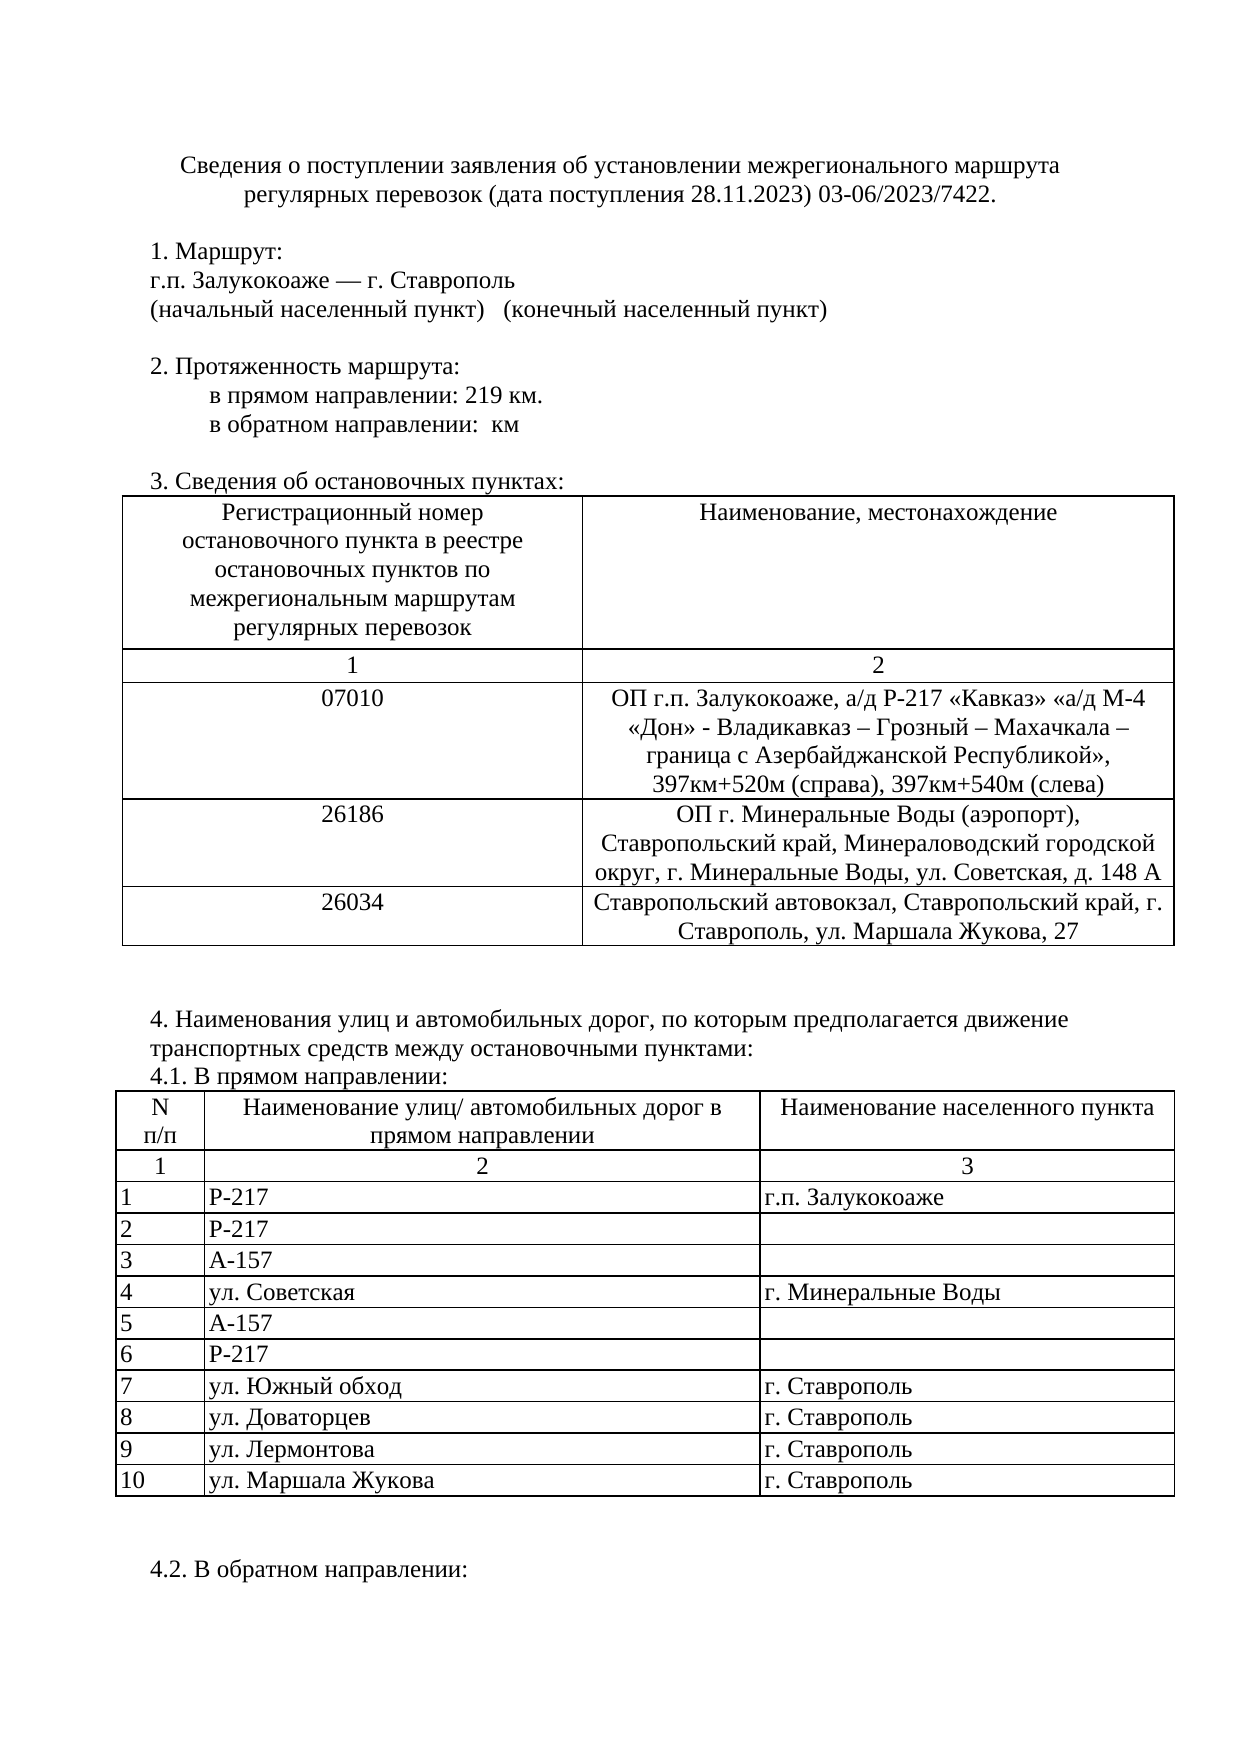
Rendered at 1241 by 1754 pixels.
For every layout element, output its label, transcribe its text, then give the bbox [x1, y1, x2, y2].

table_cell 3 [117, 1245, 204, 1275]
table_header Наименование населенного пункта [761, 1092, 1174, 1149]
table_header Регистрационный номер остановочного пункта в реестре остановочных пунктов по межрегиональным маршрутам регулярных перевозок [123, 497, 582, 648]
table_cell [761, 1308, 1174, 1338]
table_cell 7 [117, 1371, 204, 1401]
table_cell 26034 [123, 887, 582, 945]
table_cell 10 [117, 1465, 204, 1495]
table_cell 26186 [123, 800, 582, 886]
table_cell ОП г. Минеральные Воды (аэропорт), Ставропольский край, Минераловодский городской округ, г. Минеральные Воды, ул. Советская, д. 148 А [583, 800, 1173, 886]
table_header Наименование улиц/ автомобильных дорог в прямом направлении [205, 1092, 759, 1149]
table_cell Р-217 [205, 1182, 759, 1212]
table_cell 3 [761, 1151, 1174, 1181]
table_header N п/п [117, 1092, 204, 1149]
table_cell 5 [117, 1308, 204, 1338]
table_cell [761, 1340, 1174, 1369]
text Сведения о поступлении заявления об установлении межрегионального маршрута регулярных перевозок (дата поступления 28.11.2023) 03-06/2023/7422. [150, 150, 1090, 207]
table_cell 07010 [123, 683, 582, 798]
table_cell 1 [117, 1151, 204, 1181]
text 4. Наименования улиц и автомобильных дорог, по которым предполагается движение транспортных средств между остановочными пунктами: [150, 1004, 1090, 1061]
table_cell ОП г.п. Залукокоаже, а/д Р-217 «Кавказ» «а/д М-4 «Дон» - Владикавказ – Грозный – Махачкала – граница с Азербайджанской Республикой», 397км+520м (справа), 397км+540м (слева) [583, 683, 1173, 798]
table_cell ул. Советская [205, 1277, 759, 1306]
table_cell г. Ставрополь [761, 1434, 1174, 1464]
table_cell [761, 1245, 1174, 1275]
table_cell 8 [117, 1402, 204, 1432]
table_cell А-157 [205, 1245, 759, 1275]
table_cell ул. Маршала Жукова [205, 1465, 759, 1495]
table_cell г. Ставрополь [761, 1402, 1174, 1432]
table_cell г. Ставрополь [761, 1465, 1174, 1495]
table_cell г. Ставрополь [761, 1371, 1174, 1401]
table_cell 6 [117, 1340, 204, 1369]
table_cell ул. Лермонтова [205, 1434, 759, 1464]
table_cell А-157 [205, 1308, 759, 1338]
table_cell 2 [583, 650, 1173, 681]
table_cell Р-217 [205, 1340, 759, 1369]
table_cell г.п. Залукокоаже [761, 1182, 1174, 1212]
table_cell [761, 1214, 1174, 1243]
table_cell 2 [205, 1151, 759, 1181]
text 4.1. В прямом направлении: [150, 1061, 1090, 1090]
text г.п. Залукокоаже — г. Ставрополь [150, 265, 1090, 294]
table_cell ул. Доваторцев [205, 1402, 759, 1432]
text 2. Протяженность маршрута: [150, 351, 1090, 380]
table_cell Ставропольский автовокзал, Ставропольский край, г. Ставрополь, ул. Маршала Жукова, 27 [583, 887, 1173, 945]
text 4.2. В обратном направлении: [150, 1554, 1090, 1583]
text в прямом направлении: 219 км. [150, 380, 1090, 409]
text в обратном направлении: км [150, 409, 1090, 437]
table_cell 1 [117, 1182, 204, 1212]
table_cell 2 [117, 1214, 204, 1243]
table_cell г. Минеральные Воды [761, 1277, 1174, 1306]
table_cell Р-217 [205, 1214, 759, 1243]
text 1. Маршрут: [150, 236, 1090, 265]
text 3. Сведения об остановочных пунктах: [150, 466, 1090, 495]
table_cell ул. Южный обход [205, 1371, 759, 1401]
table_cell 4 [117, 1277, 204, 1306]
text (начальный населенный пункт) (конечный населенный пункт) [150, 294, 1090, 322]
table_cell 1 [123, 650, 582, 681]
table_header Наименование, местонахождение [583, 497, 1173, 648]
table_cell 9 [117, 1434, 204, 1464]
